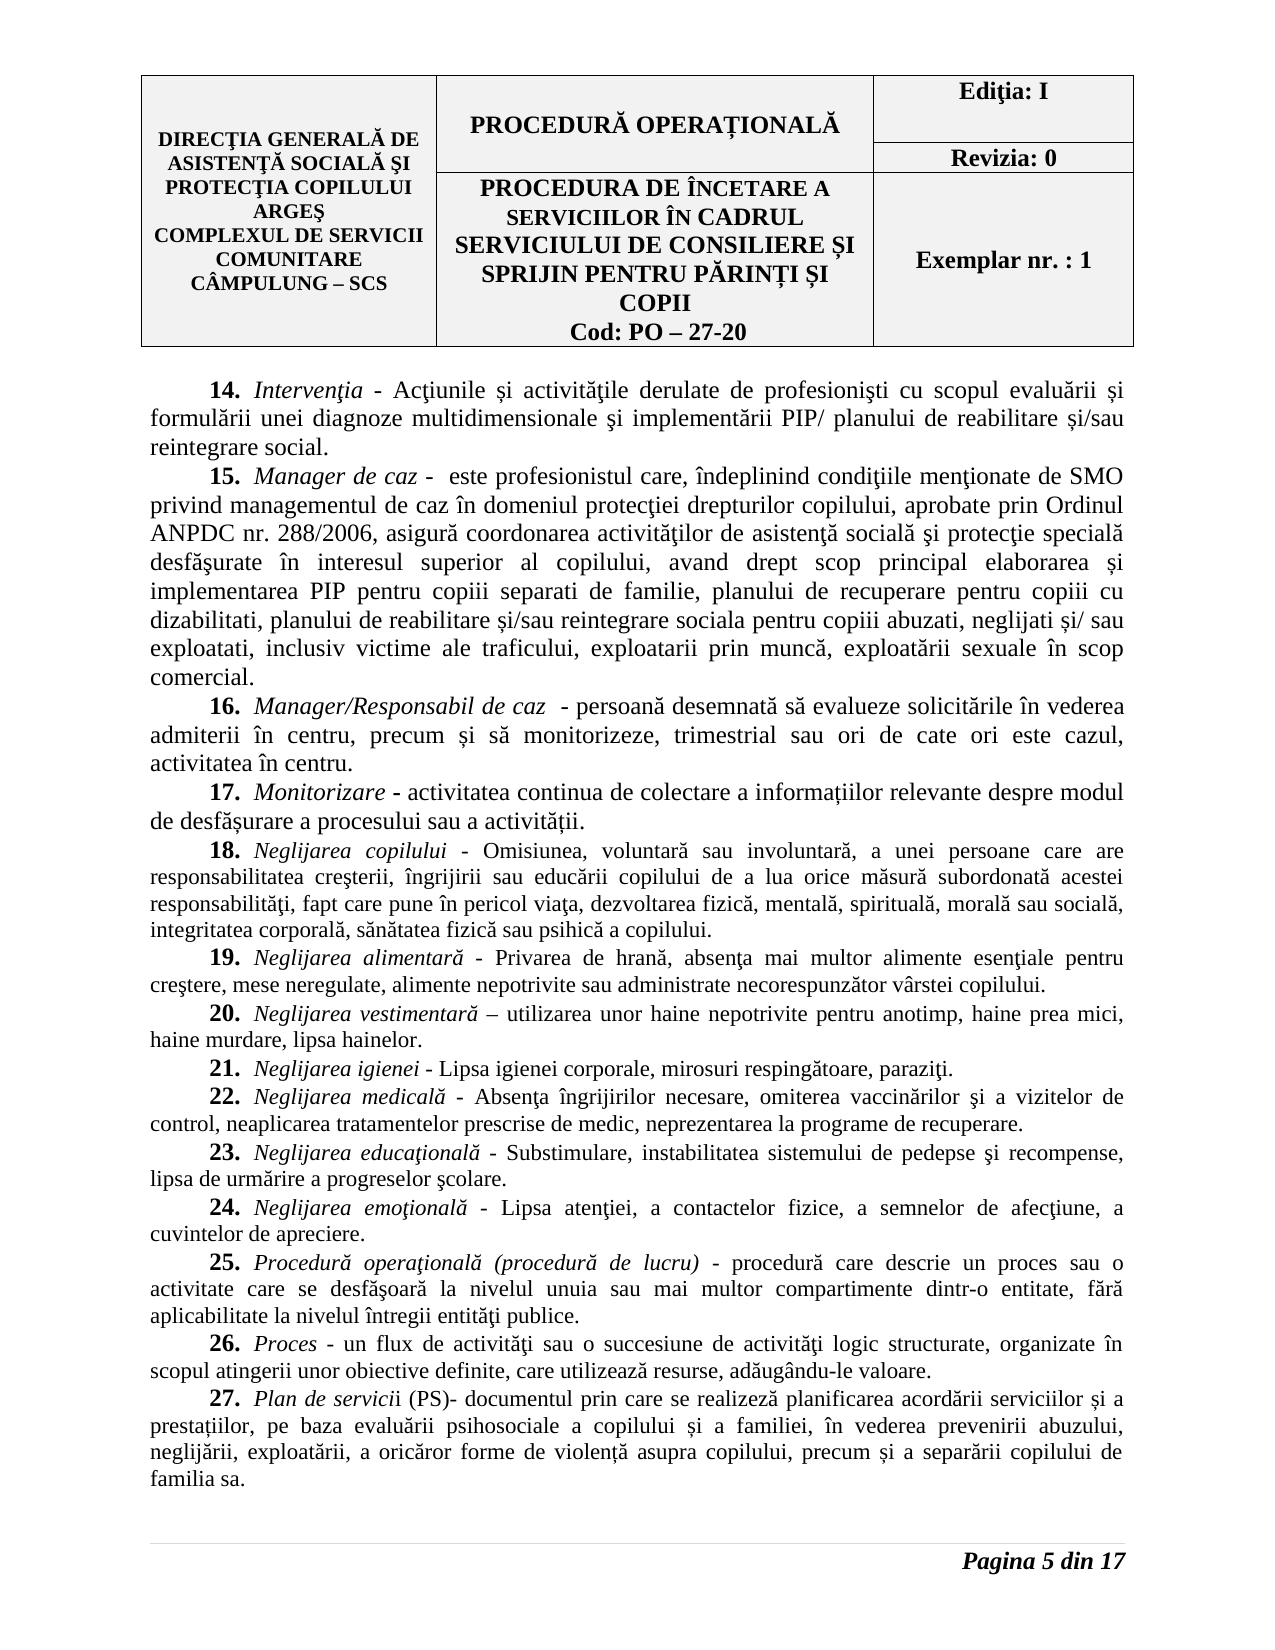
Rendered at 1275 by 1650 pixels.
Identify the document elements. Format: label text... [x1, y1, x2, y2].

list Procedură operaţională (procedură de lucru) - procedură care descrie un proces sau o activitate care se desfăşoară la nivelul unuia sau mai multor compartimente dintr-o entitate, fără aplicabilitate la nivelul întregii entităţi publice. [150, 1247, 1125, 1328]
list Neglijarea emoţională - Lipsa atenţiei, a contactelor fizice, a semnelor de afecţiune, a cuvintelor de apreciere. [150, 1192, 1125, 1247]
list Neglijarea vestimentară – utilizarea unor haine nepotrivite pentru anotimp, haine prea mici, haine murdare, lipsa hainelor. [150, 998, 1125, 1053]
list Plan de servicii (PS)- documentul prin care se realizeză planificarea acordării serviciilor și a prestațiilor, pe baza evaluării psihosociale a copilului și a familiei, în vederea prevenirii abuzului, neglijării, exploatării, a oricăror forme de violență asupra copilului, precum și a separării copilului de familia sa. [150, 1383, 1125, 1491]
list Manager/Responsabil de caz - persoană desemnată să evalueze solicitările în vederea admiterii în centru, precum și să monitorizeze, trimestrial sau ori de cate ori este cazul, activitatea în centru. [150, 691, 1125, 777]
list Neglijarea alimentară - Privarea de hrană, absenţa mai multor alimente esenţiale pentru creştere, mese neregulate, alimente nepotrivite sau administrate necorespunzător vârstei copilului. [150, 942, 1125, 998]
list Neglijarea igienei - Lipsa igienei corporale, mirosuri respingătoare, paraziţi. [150, 1053, 1125, 1081]
list Intervenţia - Acţiunile și activităţile derulate de profesionişti cu scopul evaluării și formulării unei diagnoze multidimensionale şi implementării PIP/ planului de reabilitare și/sau reintegrare social. [150, 375, 1125, 461]
list Proces - un flux de activităţi sau o succesiune de activităţi logic structurate, organizate în scopul atingerii unor obiective definite, care utilizează resurse, adăugându-le valoare. [150, 1328, 1125, 1383]
list Monitorizare - activitatea continua de colectare a informațiilor relevante despre modul de desfășurare a procesului sau a activității. [150, 777, 1125, 835]
list Neglijarea medicală - Absenţa îngrijirilor necesare, omiterea vaccinărilor şi a vizitelor de control, neaplicarea tratamentelor prescrise de medic, neprezentarea la programe de recuperare. [150, 1081, 1125, 1137]
list Manager de caz - este profesionistul care, îndeplinind condiţiile menţionate de SMO privind managementul de caz în domeniul protecţiei drepturilor copilului, aprobate prin Ordinul ANPDC nr. 288/2006, asigură coordonarea activităţilor de asistenţă socială şi protecţie specială desfăşurate în interesul superior al copilului, avand drept scop principal elaborarea și implementarea PIP pentru copiii separati de familie, planului de recuperare pentru copiii cu dizabilitati, planului de reabilitare și/sau reintegrare sociala pentru copiii abuzati, neglijati și/ sau exploatati, inclusiv victime ale traficului, exploatarii prin muncă, exploatării sexuale în scop comercial. [150, 461, 1125, 691]
list Neglijarea educaţională - Substimulare, instabilitatea sistemului de pedepse şi recompense, lipsa de urmărire a progreselor şcolare. [150, 1137, 1125, 1192]
list Neglijarea copilului - Omisiunea, voluntară sau involuntară, a unei persoane care are responsabilitatea creşterii, îngrijirii sau educării copilului de a lua orice măsură subordonată acestei responsabilităţi, fapt care pune în pericol viaţa, dezvoltarea fizică, mentală, spirituală, morală sau socială, integritatea corporală, sănătatea fizică sau psihică a copilului. [150, 835, 1125, 942]
